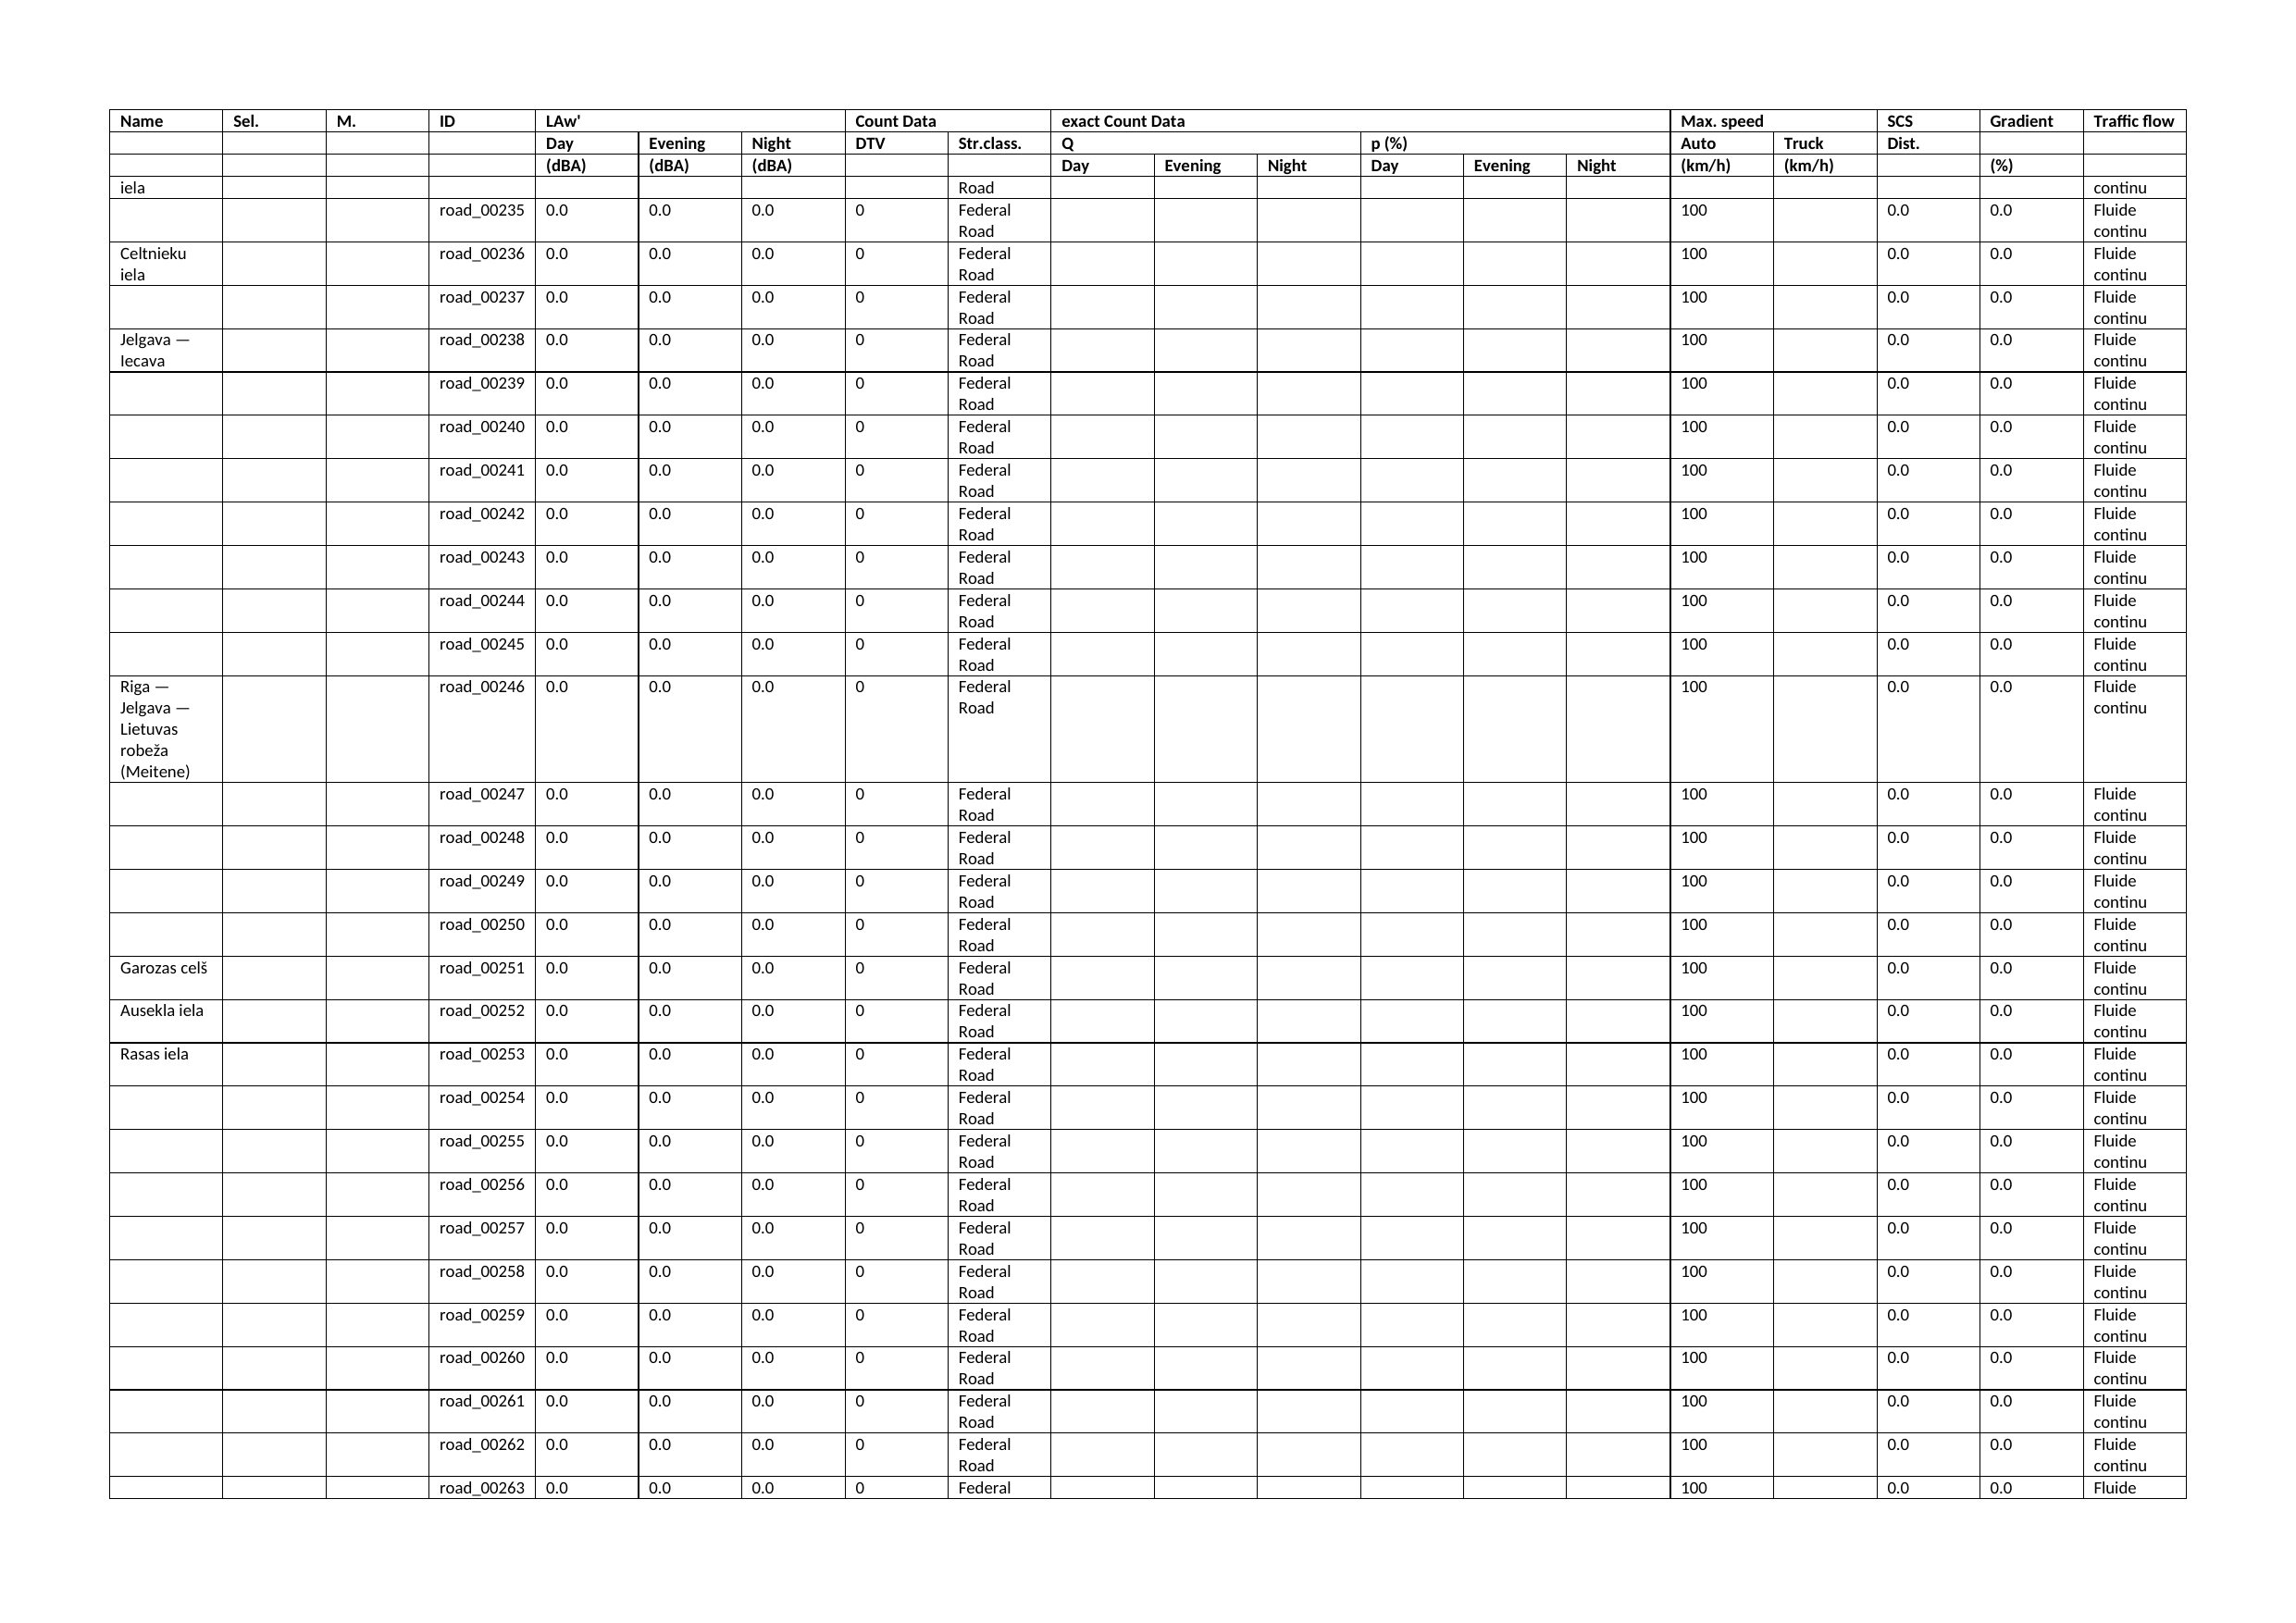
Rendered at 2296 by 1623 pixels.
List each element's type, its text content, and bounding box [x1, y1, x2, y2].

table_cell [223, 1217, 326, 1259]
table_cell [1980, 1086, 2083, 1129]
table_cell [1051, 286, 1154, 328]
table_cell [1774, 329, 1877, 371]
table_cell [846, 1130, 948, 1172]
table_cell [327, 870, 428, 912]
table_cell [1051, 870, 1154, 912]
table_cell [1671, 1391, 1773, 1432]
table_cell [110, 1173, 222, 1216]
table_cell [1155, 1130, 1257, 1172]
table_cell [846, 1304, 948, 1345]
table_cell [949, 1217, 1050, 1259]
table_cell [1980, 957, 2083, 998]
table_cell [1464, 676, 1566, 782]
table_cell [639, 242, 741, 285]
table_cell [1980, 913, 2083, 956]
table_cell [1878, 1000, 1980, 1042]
table_header Sel. [223, 110, 326, 131]
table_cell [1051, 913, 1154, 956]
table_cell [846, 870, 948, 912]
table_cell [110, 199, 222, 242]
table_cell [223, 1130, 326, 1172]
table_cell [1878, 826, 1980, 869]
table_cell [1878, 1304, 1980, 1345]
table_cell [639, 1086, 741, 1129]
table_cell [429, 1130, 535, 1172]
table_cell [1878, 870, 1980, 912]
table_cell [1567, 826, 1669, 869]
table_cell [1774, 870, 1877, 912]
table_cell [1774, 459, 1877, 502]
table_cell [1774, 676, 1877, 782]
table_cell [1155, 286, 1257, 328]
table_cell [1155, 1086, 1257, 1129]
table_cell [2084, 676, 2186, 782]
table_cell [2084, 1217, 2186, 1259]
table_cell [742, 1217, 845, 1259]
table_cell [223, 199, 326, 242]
table_cell Auto [1671, 132, 1773, 154]
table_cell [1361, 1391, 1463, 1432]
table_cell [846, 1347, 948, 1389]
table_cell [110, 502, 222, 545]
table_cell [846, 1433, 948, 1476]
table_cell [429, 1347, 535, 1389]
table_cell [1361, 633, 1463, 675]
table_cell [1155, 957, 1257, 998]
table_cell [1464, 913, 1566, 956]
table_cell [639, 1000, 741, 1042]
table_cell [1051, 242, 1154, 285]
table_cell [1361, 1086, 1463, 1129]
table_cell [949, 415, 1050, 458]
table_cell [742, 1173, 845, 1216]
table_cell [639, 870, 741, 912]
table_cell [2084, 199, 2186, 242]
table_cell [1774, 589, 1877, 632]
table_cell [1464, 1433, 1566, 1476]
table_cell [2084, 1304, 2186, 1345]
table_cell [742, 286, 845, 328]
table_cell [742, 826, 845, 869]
table_header Name [110, 110, 222, 131]
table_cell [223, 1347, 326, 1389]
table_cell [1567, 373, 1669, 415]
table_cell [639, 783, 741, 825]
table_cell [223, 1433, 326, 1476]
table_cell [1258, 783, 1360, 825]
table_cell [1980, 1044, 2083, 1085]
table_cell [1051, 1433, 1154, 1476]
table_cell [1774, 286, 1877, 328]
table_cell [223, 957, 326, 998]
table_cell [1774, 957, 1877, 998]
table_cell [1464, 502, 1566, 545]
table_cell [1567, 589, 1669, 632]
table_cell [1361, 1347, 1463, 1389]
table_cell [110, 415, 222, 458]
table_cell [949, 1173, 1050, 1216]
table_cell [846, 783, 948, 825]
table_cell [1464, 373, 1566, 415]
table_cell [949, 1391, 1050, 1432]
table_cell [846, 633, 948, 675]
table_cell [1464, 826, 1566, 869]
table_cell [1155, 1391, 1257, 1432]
table_cell Q [1051, 132, 1360, 154]
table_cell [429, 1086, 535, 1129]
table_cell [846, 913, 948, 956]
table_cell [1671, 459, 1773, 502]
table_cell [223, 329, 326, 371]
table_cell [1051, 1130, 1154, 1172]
table_cell [327, 132, 428, 154]
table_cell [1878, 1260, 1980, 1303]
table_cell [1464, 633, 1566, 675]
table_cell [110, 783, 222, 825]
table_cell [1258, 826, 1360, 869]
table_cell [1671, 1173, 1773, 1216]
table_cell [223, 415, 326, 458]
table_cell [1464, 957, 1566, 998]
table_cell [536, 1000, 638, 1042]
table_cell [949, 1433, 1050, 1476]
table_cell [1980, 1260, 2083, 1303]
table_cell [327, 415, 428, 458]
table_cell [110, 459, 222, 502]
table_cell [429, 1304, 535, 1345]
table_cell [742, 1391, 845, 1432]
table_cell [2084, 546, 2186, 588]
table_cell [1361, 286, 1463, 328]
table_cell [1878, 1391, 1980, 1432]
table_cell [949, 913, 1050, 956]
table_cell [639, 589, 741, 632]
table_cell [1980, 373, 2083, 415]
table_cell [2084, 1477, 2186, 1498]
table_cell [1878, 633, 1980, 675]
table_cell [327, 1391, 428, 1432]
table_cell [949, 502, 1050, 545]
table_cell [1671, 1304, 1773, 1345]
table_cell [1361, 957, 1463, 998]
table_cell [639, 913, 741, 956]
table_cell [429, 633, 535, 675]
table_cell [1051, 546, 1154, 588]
table_cell [223, 155, 326, 176]
table_cell [110, 155, 222, 176]
table_cell [949, 155, 1050, 176]
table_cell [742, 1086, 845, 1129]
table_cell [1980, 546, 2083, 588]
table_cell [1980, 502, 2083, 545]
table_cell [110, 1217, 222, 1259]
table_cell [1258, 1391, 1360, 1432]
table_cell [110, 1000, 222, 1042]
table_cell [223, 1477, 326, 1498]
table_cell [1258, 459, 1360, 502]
table_cell Night [742, 132, 845, 154]
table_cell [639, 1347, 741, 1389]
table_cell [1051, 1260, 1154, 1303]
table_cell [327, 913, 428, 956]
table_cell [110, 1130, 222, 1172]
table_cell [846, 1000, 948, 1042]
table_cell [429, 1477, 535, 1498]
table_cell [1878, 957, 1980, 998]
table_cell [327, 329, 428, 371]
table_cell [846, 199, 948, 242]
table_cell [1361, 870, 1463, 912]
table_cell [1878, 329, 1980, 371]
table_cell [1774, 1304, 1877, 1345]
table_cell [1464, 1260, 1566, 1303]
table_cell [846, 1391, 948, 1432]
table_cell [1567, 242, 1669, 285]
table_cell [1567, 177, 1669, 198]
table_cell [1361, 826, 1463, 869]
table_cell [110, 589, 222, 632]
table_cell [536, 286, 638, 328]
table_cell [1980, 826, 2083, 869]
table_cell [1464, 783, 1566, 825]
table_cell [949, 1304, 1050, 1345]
table_cell [429, 155, 535, 176]
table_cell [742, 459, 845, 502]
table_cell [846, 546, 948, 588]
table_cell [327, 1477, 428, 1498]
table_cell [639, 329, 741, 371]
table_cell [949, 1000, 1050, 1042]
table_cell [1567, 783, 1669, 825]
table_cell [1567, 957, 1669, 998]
table_cell Day [1361, 155, 1463, 176]
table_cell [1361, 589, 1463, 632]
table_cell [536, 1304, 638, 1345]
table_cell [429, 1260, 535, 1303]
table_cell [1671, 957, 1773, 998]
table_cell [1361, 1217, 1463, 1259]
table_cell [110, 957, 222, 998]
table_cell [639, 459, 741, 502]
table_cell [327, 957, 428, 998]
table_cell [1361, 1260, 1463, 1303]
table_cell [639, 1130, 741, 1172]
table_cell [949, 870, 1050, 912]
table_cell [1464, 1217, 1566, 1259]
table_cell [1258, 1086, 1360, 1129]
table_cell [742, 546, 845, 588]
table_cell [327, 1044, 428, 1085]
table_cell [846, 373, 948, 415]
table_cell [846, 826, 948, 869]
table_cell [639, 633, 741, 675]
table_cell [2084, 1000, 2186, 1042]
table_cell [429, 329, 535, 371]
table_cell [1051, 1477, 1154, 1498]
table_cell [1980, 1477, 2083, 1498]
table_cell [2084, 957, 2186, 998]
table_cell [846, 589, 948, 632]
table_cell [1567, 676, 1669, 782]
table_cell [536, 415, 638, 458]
table_header exact Count Data [1051, 110, 1669, 131]
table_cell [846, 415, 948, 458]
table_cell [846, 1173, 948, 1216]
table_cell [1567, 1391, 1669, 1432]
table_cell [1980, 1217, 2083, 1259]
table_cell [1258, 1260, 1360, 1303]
table_cell Day [536, 132, 638, 154]
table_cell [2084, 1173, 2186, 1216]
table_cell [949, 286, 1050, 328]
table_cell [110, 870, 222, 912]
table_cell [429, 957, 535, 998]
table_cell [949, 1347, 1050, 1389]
table_cell (km/h) [1774, 155, 1877, 176]
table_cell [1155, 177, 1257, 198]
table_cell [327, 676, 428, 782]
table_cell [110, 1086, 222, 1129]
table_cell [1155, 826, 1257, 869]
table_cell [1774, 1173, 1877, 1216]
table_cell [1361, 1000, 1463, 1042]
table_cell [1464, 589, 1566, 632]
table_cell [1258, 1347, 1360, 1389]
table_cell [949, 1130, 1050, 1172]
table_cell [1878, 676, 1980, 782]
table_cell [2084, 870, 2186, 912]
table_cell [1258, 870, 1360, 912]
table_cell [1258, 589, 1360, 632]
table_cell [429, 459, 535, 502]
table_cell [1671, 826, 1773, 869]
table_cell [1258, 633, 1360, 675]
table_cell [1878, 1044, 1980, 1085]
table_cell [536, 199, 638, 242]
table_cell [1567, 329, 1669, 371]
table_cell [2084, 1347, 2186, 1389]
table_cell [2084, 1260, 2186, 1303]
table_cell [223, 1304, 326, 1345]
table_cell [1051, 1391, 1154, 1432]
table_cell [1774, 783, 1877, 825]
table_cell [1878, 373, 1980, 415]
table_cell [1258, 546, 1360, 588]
table_header Gradient [1980, 110, 2083, 131]
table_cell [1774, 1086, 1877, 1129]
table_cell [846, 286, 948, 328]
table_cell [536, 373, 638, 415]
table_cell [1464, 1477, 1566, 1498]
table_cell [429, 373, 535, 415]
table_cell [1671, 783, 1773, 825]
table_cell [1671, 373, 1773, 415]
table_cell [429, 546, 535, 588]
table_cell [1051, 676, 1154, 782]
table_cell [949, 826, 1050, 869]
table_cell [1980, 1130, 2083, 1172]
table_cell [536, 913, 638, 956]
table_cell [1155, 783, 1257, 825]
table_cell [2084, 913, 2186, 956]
table_cell Evening [639, 132, 741, 154]
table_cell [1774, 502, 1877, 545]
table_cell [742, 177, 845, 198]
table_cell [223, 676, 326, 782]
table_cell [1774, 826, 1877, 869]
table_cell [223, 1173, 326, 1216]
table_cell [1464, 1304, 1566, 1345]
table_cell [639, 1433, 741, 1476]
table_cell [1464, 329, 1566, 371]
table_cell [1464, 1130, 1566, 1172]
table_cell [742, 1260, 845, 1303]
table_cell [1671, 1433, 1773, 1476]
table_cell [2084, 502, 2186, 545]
table_cell Truck [1774, 132, 1877, 154]
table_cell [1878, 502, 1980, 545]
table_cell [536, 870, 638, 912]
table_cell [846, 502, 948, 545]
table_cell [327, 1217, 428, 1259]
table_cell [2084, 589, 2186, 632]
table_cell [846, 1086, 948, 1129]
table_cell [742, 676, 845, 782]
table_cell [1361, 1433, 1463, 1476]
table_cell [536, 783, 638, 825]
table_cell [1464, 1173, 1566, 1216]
table_header ID [429, 110, 535, 131]
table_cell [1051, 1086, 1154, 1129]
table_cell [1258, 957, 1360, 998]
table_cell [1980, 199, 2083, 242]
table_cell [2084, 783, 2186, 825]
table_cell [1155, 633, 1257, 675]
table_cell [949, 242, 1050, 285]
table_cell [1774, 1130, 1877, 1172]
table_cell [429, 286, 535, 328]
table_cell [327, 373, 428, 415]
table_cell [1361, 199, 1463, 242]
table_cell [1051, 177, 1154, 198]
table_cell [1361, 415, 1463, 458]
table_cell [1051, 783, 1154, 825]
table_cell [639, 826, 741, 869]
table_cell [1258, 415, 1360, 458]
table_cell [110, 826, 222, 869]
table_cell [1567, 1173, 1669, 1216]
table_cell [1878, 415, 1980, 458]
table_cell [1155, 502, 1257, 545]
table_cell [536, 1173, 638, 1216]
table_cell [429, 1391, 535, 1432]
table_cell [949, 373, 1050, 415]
table_header LAw' [536, 110, 845, 131]
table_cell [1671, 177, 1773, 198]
table_cell [2084, 132, 2186, 154]
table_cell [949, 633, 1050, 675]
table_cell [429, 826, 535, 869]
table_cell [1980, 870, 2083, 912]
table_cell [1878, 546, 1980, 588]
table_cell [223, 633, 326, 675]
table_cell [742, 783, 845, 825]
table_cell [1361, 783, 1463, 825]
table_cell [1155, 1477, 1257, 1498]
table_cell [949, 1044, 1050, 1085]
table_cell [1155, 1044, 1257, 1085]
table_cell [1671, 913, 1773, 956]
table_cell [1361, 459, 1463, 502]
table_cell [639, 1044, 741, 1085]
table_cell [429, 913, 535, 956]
table_cell (km/h) [1671, 155, 1773, 176]
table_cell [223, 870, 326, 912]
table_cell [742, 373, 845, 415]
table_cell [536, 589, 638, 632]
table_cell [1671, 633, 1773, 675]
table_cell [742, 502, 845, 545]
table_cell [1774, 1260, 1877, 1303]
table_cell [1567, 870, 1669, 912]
table_cell (dBA) [536, 155, 638, 176]
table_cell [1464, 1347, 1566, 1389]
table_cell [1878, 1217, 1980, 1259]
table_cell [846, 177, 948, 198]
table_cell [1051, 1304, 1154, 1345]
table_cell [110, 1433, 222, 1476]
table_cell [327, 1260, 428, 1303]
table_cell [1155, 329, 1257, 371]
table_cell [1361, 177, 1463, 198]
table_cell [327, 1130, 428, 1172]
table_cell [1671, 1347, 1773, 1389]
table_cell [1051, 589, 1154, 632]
table_cell Night [1258, 155, 1360, 176]
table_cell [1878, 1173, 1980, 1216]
table_cell DTV [846, 132, 948, 154]
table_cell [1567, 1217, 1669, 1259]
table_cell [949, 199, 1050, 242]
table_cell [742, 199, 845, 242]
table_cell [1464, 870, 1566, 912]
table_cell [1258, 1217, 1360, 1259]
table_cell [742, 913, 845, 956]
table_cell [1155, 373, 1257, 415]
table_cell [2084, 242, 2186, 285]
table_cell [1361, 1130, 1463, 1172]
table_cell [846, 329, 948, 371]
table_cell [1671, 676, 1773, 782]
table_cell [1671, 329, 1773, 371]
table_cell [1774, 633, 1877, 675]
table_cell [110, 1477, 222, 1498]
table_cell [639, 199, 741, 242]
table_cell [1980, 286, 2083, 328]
table_cell Day [1051, 155, 1154, 176]
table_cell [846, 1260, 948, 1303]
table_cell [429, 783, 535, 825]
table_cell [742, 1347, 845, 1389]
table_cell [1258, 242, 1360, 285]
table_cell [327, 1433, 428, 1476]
table_cell [223, 132, 326, 154]
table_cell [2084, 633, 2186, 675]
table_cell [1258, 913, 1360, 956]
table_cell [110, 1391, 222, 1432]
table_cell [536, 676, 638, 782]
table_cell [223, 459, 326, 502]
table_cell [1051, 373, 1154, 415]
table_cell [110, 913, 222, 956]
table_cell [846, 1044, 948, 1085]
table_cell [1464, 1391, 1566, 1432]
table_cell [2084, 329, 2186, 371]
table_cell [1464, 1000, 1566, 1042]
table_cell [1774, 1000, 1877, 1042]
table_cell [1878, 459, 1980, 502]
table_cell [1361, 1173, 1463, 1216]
table_header Max. speed [1671, 110, 1877, 131]
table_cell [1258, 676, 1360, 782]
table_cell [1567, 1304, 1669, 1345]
table_cell [110, 132, 222, 154]
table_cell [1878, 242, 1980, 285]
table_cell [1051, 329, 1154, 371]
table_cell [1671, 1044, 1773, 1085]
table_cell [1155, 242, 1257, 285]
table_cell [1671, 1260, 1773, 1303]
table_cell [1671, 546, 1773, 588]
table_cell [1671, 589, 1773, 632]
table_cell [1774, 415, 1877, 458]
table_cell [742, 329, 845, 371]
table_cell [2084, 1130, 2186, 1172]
table_cell Evening [1155, 155, 1257, 176]
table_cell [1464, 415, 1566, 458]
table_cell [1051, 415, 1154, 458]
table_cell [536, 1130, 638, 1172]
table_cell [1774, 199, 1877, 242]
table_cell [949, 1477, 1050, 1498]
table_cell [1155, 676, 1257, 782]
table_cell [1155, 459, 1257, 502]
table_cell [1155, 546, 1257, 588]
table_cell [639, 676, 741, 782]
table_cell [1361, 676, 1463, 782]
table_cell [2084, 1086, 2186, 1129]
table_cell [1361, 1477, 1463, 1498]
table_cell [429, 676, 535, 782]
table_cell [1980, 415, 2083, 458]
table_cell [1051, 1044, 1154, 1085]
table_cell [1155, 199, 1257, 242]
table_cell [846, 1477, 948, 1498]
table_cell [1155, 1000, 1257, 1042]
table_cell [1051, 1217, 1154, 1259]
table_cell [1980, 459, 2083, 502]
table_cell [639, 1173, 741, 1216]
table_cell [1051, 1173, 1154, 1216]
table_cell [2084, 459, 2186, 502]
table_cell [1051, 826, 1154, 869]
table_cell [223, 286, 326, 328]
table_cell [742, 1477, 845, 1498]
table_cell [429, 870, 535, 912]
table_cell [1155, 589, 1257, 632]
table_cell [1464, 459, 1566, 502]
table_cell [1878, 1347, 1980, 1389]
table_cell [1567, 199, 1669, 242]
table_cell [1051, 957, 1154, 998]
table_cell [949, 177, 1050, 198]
table_cell [327, 155, 428, 176]
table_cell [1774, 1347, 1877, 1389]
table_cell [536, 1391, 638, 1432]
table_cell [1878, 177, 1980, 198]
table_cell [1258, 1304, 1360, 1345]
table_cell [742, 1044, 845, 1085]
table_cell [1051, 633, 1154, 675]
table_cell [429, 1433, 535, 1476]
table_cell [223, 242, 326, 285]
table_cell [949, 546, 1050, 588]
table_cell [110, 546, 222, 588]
table_cell (dBA) [639, 155, 741, 176]
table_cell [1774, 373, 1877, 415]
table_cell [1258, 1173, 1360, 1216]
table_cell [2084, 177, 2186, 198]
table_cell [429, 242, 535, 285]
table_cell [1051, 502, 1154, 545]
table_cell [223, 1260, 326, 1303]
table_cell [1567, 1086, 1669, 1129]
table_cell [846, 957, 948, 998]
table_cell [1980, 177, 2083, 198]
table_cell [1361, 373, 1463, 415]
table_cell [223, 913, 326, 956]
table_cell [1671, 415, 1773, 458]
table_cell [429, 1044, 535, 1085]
table_header Traffic flow [2084, 110, 2186, 131]
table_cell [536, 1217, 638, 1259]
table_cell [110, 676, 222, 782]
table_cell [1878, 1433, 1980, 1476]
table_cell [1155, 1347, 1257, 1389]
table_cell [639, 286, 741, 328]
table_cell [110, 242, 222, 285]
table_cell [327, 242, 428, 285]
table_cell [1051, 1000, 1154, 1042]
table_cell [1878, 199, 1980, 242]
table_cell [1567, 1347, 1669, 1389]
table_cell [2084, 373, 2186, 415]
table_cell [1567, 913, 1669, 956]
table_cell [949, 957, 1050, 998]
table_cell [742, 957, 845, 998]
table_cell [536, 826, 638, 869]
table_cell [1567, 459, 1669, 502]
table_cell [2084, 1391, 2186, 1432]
table_cell Dist. [1878, 132, 1980, 154]
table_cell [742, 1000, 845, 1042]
table_cell (%) [1980, 155, 2083, 176]
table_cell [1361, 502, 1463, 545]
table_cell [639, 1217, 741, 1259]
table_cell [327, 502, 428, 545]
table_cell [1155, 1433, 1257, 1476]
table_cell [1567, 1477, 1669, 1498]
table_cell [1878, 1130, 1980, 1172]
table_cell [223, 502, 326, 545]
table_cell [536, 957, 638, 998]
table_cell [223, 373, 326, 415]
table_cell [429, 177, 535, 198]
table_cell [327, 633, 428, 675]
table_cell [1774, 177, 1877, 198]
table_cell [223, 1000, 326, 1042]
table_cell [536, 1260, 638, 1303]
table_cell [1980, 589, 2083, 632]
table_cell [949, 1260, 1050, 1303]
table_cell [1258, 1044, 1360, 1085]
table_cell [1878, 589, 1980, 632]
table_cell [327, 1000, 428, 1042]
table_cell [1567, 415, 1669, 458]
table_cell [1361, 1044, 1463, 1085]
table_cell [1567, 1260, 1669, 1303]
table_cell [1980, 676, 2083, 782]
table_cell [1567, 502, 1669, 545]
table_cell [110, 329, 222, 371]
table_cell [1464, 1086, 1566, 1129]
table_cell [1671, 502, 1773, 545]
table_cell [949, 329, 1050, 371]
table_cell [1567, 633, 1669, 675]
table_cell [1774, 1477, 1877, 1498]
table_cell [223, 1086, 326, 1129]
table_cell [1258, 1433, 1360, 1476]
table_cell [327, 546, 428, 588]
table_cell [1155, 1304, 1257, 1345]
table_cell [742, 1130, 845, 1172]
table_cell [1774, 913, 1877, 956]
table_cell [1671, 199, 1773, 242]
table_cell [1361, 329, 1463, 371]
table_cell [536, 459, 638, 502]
table_cell [1980, 132, 2083, 154]
table_cell Evening [1464, 155, 1566, 176]
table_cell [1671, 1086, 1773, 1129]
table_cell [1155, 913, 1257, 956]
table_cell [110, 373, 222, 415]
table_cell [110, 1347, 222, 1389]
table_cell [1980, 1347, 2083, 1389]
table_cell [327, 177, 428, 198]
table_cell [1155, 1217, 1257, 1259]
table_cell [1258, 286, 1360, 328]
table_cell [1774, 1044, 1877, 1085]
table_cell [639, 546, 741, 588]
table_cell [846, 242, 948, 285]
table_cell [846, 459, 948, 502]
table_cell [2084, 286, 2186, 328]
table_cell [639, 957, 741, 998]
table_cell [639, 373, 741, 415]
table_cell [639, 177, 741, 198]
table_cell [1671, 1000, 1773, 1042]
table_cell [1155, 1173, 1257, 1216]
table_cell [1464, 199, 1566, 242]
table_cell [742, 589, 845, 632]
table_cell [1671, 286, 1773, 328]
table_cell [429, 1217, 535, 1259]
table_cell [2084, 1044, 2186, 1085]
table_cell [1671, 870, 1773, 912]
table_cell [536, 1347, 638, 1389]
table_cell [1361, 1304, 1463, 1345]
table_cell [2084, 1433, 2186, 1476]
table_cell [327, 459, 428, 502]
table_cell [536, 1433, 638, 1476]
table_cell p (%) [1361, 132, 1669, 154]
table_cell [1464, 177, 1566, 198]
table_cell Night [1567, 155, 1669, 176]
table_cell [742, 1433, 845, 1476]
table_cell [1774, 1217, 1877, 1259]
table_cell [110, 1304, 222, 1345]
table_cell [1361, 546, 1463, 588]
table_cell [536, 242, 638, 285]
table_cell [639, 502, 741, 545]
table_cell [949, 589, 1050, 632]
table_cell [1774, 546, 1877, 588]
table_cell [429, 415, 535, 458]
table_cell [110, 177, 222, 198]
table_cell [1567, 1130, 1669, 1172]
table_cell [1878, 155, 1980, 176]
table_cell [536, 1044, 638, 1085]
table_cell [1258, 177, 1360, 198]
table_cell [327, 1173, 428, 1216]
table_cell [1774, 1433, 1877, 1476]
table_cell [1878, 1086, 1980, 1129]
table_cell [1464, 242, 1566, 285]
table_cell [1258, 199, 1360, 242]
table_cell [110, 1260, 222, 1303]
table_cell Str.class. [949, 132, 1050, 154]
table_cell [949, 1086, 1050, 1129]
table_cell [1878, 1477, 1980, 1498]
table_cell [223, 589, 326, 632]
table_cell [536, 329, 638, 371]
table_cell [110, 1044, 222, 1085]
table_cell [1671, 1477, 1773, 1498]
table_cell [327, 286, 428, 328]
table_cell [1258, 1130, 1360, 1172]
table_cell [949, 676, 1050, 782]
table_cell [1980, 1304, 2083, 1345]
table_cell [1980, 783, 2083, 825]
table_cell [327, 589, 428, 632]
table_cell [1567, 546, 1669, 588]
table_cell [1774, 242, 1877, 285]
table_cell (dBA) [742, 155, 845, 176]
table_header Count Data [846, 110, 1050, 131]
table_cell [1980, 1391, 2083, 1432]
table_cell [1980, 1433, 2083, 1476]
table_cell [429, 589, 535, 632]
table_cell [2084, 155, 2186, 176]
table_cell [429, 132, 535, 154]
table_header M. [327, 110, 428, 131]
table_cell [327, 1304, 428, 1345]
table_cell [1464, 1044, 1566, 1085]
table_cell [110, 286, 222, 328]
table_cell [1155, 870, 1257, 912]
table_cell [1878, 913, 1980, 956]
table_cell [846, 155, 948, 176]
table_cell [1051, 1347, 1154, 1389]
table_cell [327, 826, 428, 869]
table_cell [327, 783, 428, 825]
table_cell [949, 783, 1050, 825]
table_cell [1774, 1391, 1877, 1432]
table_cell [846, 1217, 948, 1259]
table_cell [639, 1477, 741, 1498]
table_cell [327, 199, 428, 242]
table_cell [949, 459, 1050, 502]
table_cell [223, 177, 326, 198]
table_header SCS [1878, 110, 1980, 131]
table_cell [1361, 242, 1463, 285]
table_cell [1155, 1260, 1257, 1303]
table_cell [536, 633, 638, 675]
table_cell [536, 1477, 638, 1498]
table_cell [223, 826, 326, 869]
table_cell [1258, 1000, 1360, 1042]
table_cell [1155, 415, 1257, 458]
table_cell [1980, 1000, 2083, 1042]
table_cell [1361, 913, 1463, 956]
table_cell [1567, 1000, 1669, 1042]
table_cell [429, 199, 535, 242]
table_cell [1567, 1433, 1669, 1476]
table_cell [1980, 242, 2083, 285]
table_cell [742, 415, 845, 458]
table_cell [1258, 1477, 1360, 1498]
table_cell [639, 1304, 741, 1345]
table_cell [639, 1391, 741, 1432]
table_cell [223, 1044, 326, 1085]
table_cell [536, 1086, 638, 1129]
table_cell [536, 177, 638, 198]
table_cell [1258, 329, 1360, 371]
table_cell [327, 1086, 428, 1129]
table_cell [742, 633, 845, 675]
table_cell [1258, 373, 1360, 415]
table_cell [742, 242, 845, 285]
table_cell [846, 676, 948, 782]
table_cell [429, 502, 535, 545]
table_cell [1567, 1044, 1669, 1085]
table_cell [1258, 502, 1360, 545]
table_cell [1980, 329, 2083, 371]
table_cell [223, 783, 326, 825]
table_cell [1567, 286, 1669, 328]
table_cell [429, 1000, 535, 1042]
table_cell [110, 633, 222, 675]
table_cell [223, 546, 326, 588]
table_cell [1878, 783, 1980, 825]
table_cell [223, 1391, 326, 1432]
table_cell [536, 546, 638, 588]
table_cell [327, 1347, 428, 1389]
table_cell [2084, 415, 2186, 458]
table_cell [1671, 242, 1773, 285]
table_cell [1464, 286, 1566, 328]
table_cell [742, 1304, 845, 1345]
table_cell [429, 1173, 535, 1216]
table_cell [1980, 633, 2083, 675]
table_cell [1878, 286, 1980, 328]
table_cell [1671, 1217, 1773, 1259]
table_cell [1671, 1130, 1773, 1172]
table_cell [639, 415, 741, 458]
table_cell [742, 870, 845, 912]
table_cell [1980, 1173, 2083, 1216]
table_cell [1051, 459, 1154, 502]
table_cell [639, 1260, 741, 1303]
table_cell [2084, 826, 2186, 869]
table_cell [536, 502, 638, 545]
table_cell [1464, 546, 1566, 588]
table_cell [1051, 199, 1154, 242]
